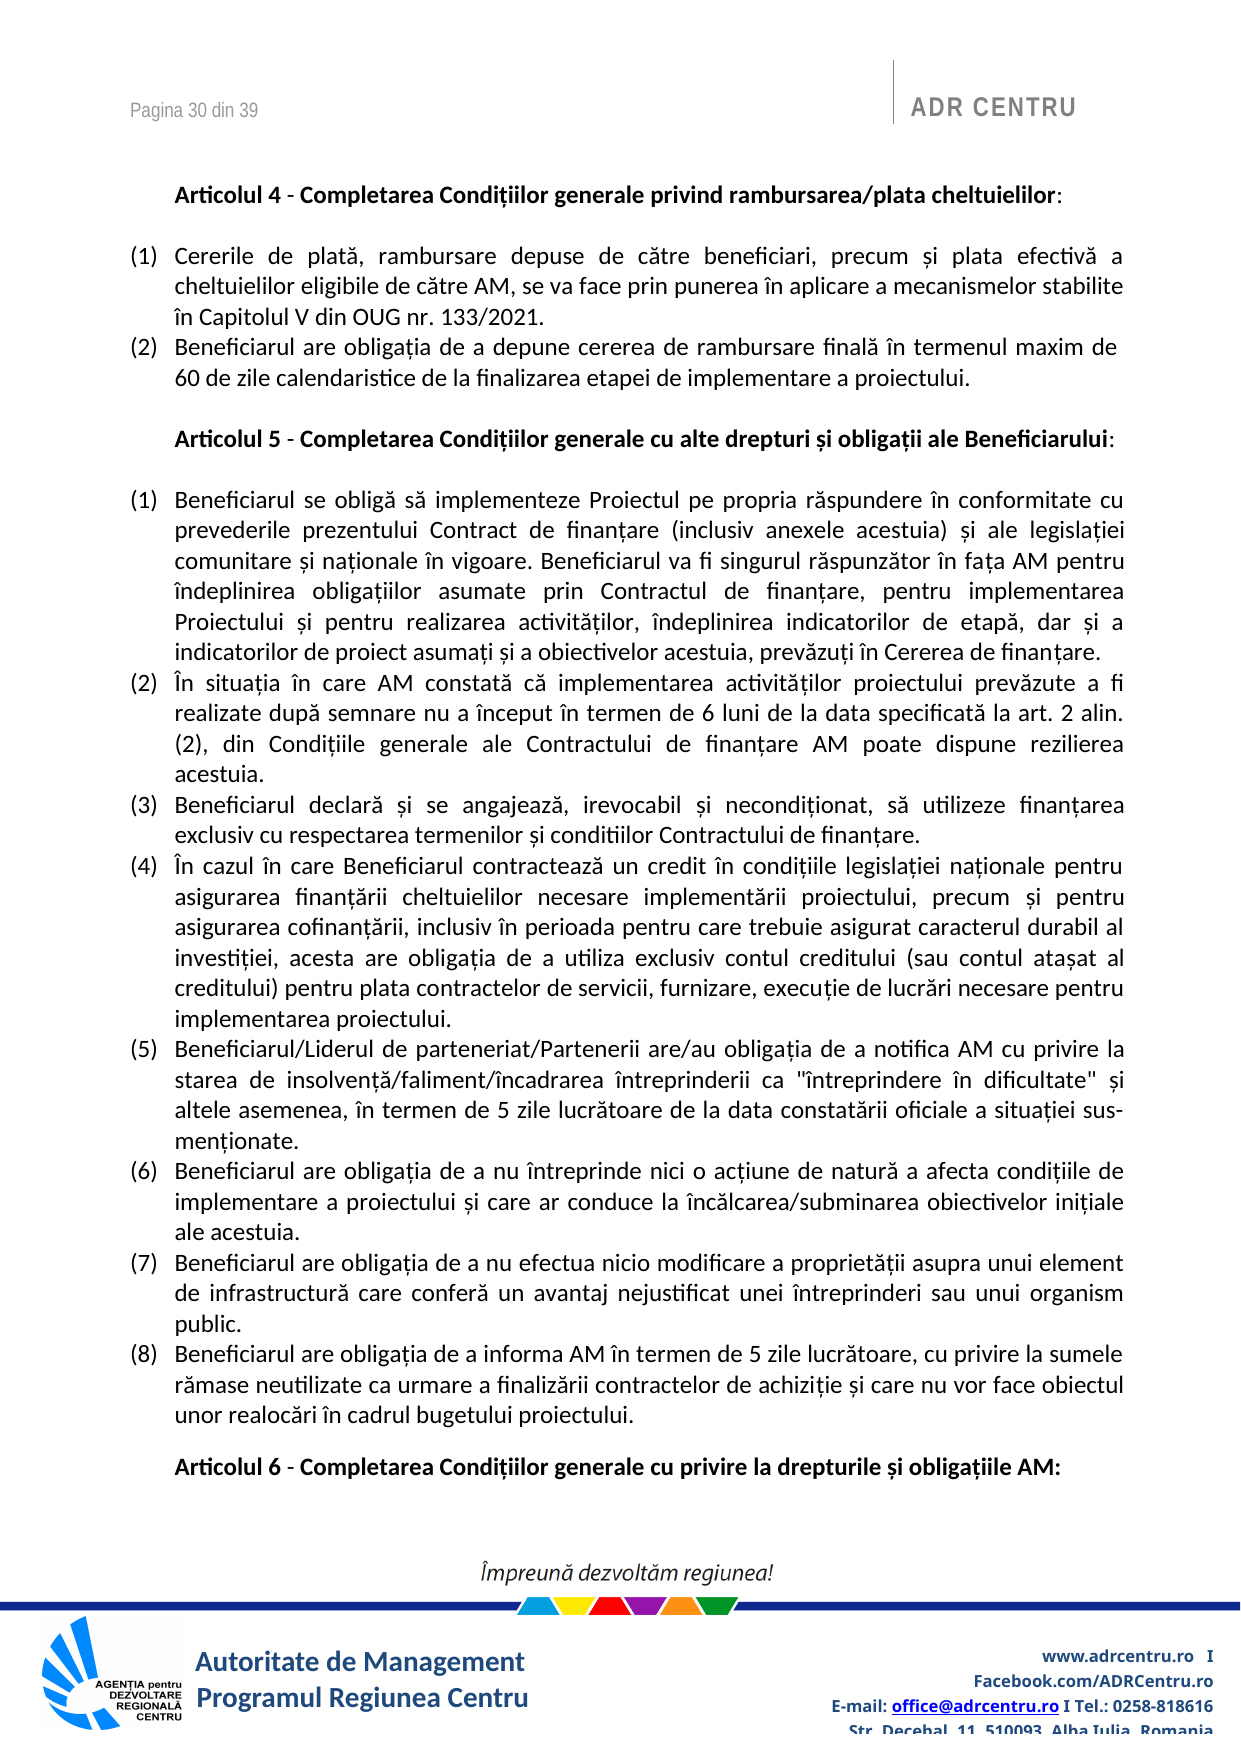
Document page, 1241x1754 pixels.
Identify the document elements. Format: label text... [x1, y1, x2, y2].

text Articolul 6 - Completarea Condițiilor generale cu privire la drepturile și obligațiile AM: [174, 1451, 1125, 1481]
list În situaţia în care AM constată că implementarea activităţilor proiectului prevăzute a fi realizate după semnare nu a început în termen de 6 luni de la data specificată la art. 2 alin. (2), din Condițiile generale ale Contractului de finanțare AM poate dispune rezilierea acestuia. [130, 667, 1125, 789]
picture [467, 1559, 786, 1586]
list Beneficiarul declară și se angajează, irevocabil şi necondiţionat, să utilizeze finanţarea exclusiv cu respectarea termenilor şi conditiilor Contractului de finanţare. [130, 789, 1125, 850]
text Articolul 5 - Completarea Condițiilor generale cu alte drepturi și obligații ale Beneficiarului: [174, 423, 1125, 453]
list Beneficiarul se obligă să implementeze Proiectul pe propria răspundere în conformitate cu prevederile prezentului Contract de finanțare (inclusiv anexele acestuia) şi ale legislaţiei comunitare şi naţionale în vigoare. Beneficiarul va fi singurul răspunzător în faţa AM pentru îndeplinirea obligaţiilor asumate prin Contractul de finanțare, pentru implementarea Proiectului şi pentru realizarea activităților, îndeplinirea indicatorilor de etapă, dar și a indicatorilor de proiect asumați și a obiectivelor acestuia, prevăzuți în Cererea de finanţare. [130, 484, 1125, 667]
picture [0, 1597, 526, 1615]
list În cazul în care Beneficiarul contractează un credit în condițiile legislației naționale pentru asigurarea finanţării cheltuielilor necesare implementării proiectului, precum şi pentru asigurarea cofinanţării, inclusiv în perioada pentru care trebuie asigurat caracterul durabil al investiției, acesta are obligaţia de a utiliza exclusiv contul creditului (sau contul ataşat al creditului) pentru plata contractelor de servicii, furnizare, execuţie de lucrări necesare pentru implementarea proiectului. [130, 850, 1125, 1033]
picture [42, 1616, 182, 1730]
list Cererile de plată, rambursare depuse de către beneficiari, precum și plata efectivă a cheltuielilor eligibile de către AM, se va face prin punerea în aplicare a mecanismelor stabilite în Capitolul V din OUG nr. 133/2021. [130, 240, 1125, 331]
list Beneficiarul are obligația de a informa AM în termen de 5 zile lucrătoare, cu privire la sumele rămase neutilizate ca urmare a finalizării contractelor de achiziţie şi care nu vor face obiectul unor realocări în cadrul bugetului proiectului. [130, 1338, 1125, 1430]
text Articolul 4 - Completarea Condițiilor generale privind rambursarea/plata cheltuielilor: [174, 179, 1125, 209]
list Beneficiarul are obligația de a depune cererea de rambursare finală în termenul maxim de 60 de zile calendaristice de la finalizarea etapei de implementare a proiectului. [130, 331, 1125, 392]
list Beneficiarul are obligaţia de a nu întreprinde nici o acţiune de natură a afecta condițiile de implementare a proiectului și care ar conduce la încălcarea/subminarea obiectivelor inițiale ale acestuia. [130, 1155, 1125, 1247]
list Beneficiarul/Liderul de parteneriat/Partenerii are/au obligaţia de a notifica AM cu privire la starea de insolvenţă/faliment/încadrarea întreprinderii ca "întreprindere în dificultate" şi altele asemenea, în termen de 5 zile lucrătoare de la data constatării oficiale a situației sus-menționate. [130, 1033, 1125, 1155]
list Beneficiarul are obligația de a nu efectua nicio modificare a proprietății asupra unui element de infrastructură care conferă un avantaj nejustificat unei întreprinderi sau unui organism public. [130, 1247, 1125, 1338]
picture [550, 1597, 1241, 1615]
